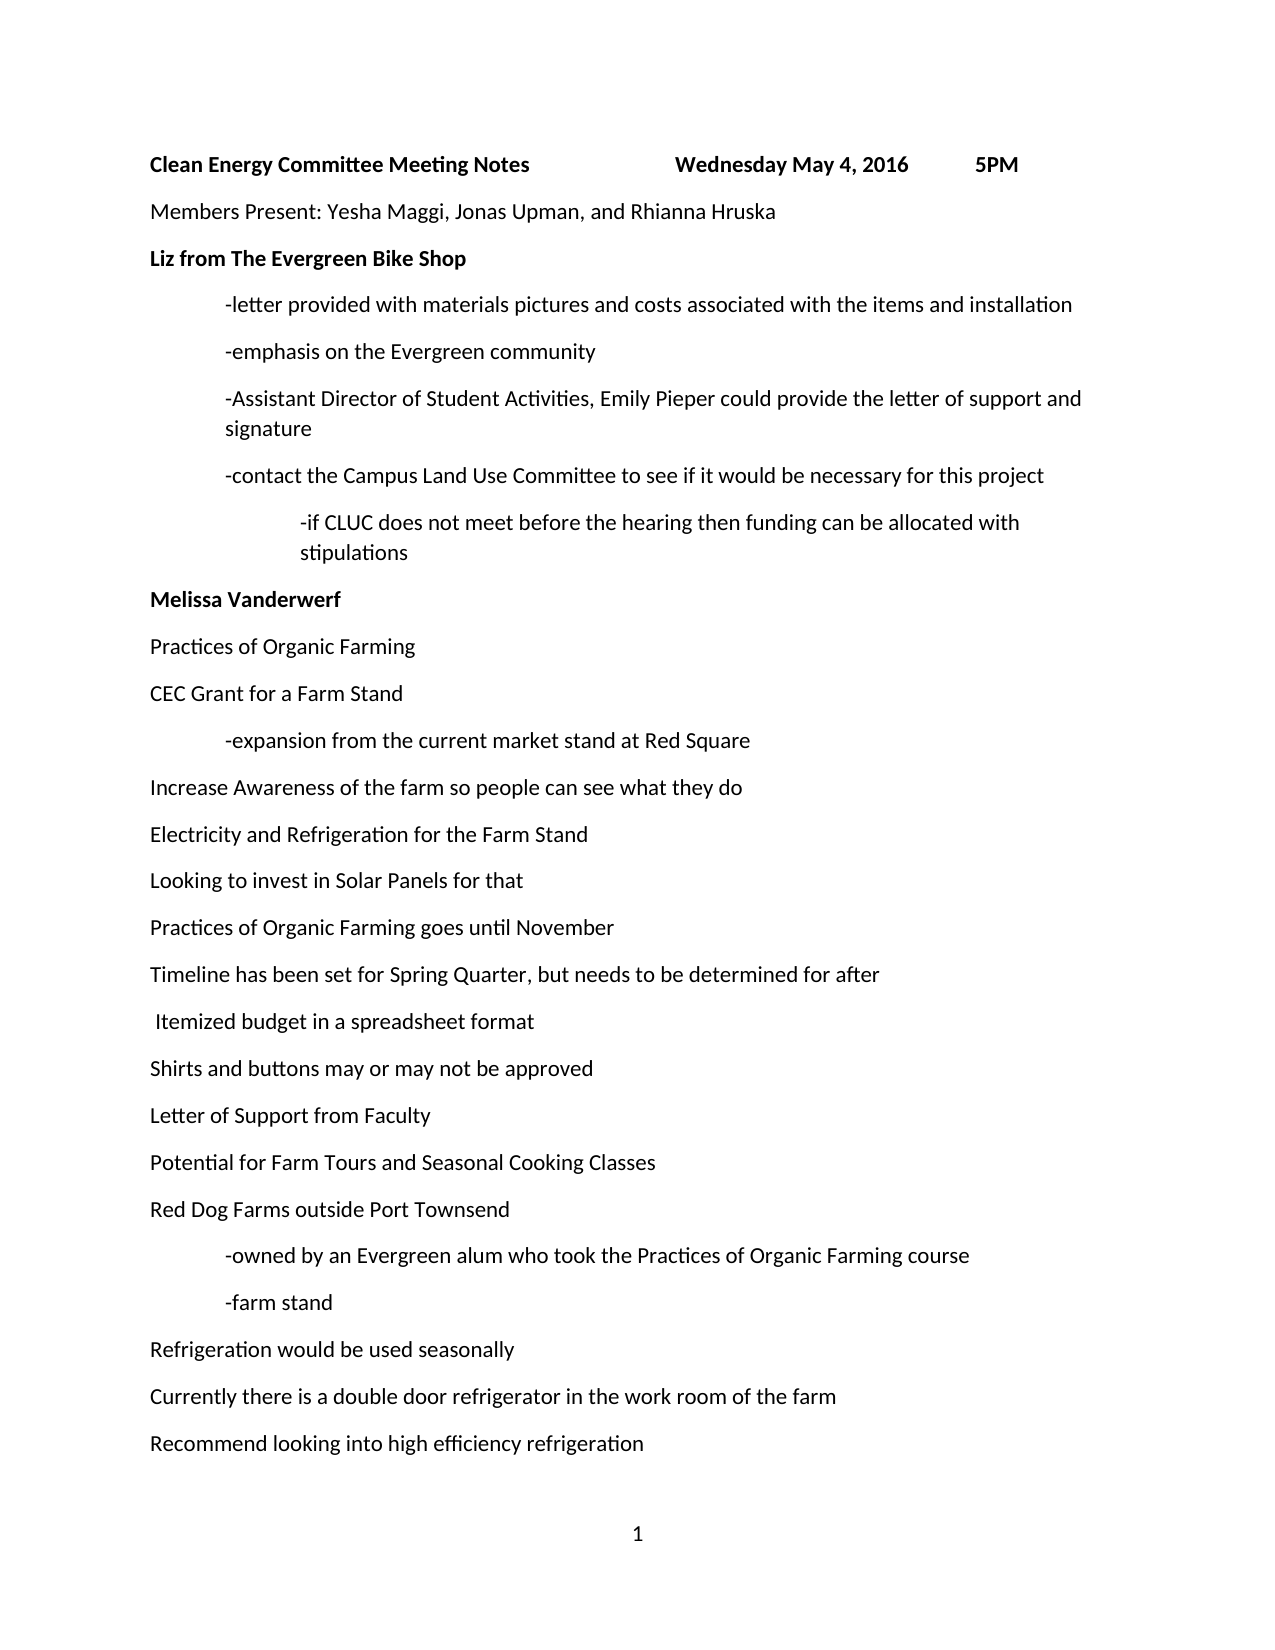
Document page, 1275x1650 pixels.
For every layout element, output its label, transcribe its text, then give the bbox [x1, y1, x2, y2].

text Clean Energy Committee Meeting Notes Wednesday May 4, 2016 5PM [150, 150, 1125, 178]
text Potential for Farm Tours and Seasonal Cooking Classes [150, 1148, 1125, 1176]
text Red Dog Farms outside Port Townsend [150, 1195, 1125, 1223]
text Recommend looking into high efficiency refrigeration [150, 1429, 1125, 1457]
text Liz from The Evergreen Bike Shop [150, 244, 1125, 272]
text -Assistant Director of Student Activities, Emily Pieper could provide the letter of support and signature [225, 384, 1125, 443]
text Currently there is a double door refrigerator in the work room of the farm [150, 1382, 1125, 1410]
text Itemized budget in a spreadsheet format [150, 1007, 1125, 1035]
text -contact the Campus Land Use Committee to see if it would be necessary for this project [150, 461, 1125, 489]
text Melissa Vanderwerf [150, 585, 1125, 613]
text CEC Grant for a Farm Stand [150, 679, 1125, 707]
text Practices of Organic Farming [150, 632, 1125, 660]
text Practices of Organic Farming goes until November [150, 913, 1125, 942]
text -farm stand [150, 1288, 1125, 1317]
text Electricity and Refrigeration for the Farm Stand [150, 820, 1125, 848]
text -owned by an Evergreen alum who took the Practices of Organic Farming course [150, 1242, 1125, 1270]
text -expansion from the current market stand at Red Square [150, 726, 1125, 754]
text -letter provided with materials pictures and costs associated with the items and installation [150, 291, 1125, 319]
text Increase Awareness of the farm so people can see what they do [150, 773, 1125, 801]
text -emphasis on the Evergreen community [150, 337, 1125, 366]
text Letter of Support from Faculty [150, 1101, 1125, 1129]
text Timeline has been set for Spring Quarter, but needs to be determined for after [150, 960, 1125, 988]
text Looking to invest in Solar Panels for that [150, 867, 1125, 895]
text Refrigeration would be used seasonally [150, 1335, 1125, 1363]
text -if CLUC does not meet before the hearing then funding can be allocated with stipulations [300, 508, 1125, 567]
text Members Present: Yesha Maggi, Jonas Upman, and Rhianna Hruska [150, 197, 1125, 225]
text Shirts and buttons may or may not be approved [150, 1054, 1125, 1082]
